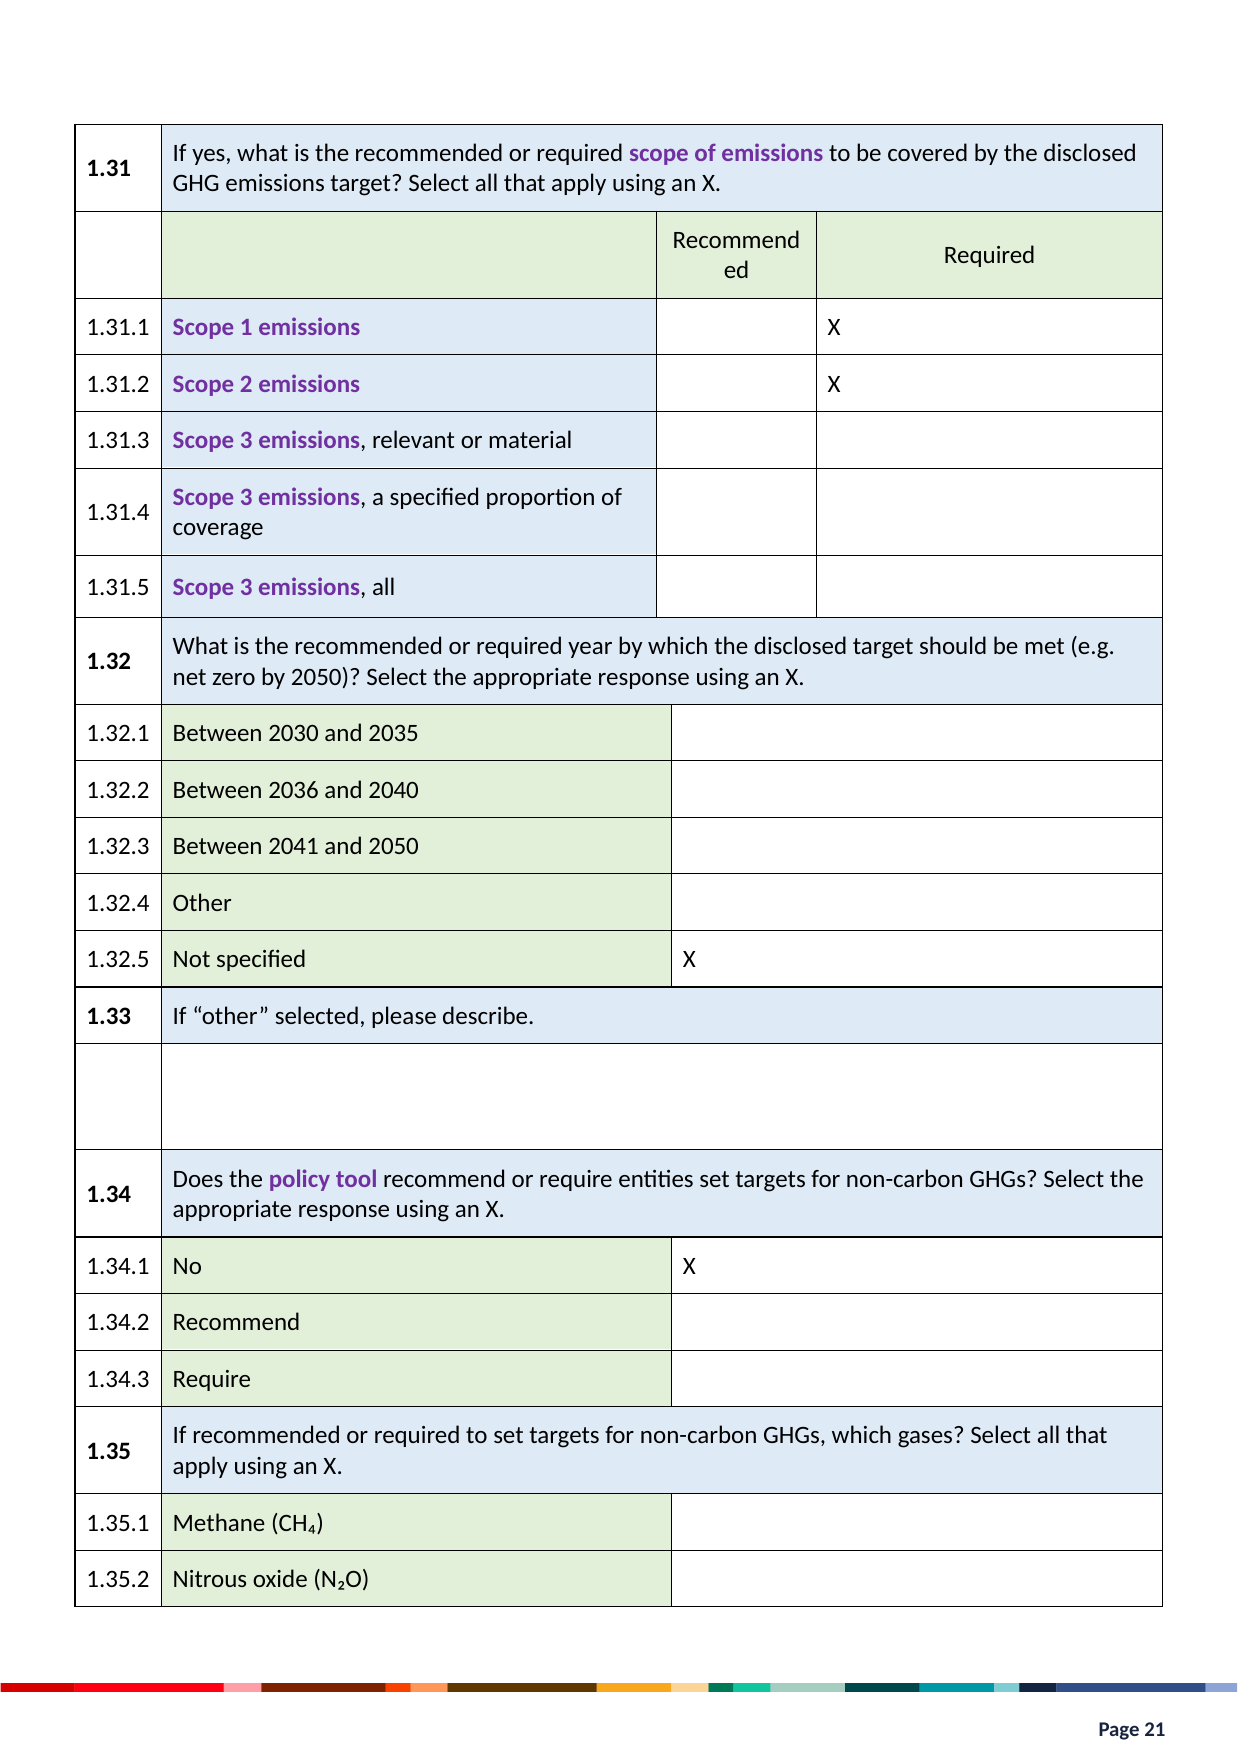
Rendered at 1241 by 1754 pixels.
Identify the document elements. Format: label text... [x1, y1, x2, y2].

table_cell [162, 1044, 1162, 1149]
table_cell 1.35.2 [76, 1551, 161, 1606]
table_cell Between 2030 and 2035 [162, 705, 671, 760]
table_cell [76, 212, 161, 298]
table_cell Required [817, 212, 1162, 298]
table_cell [817, 469, 1162, 554]
table_cell If yes, what is the recommended or required scope of emissions to be covered by the disclosed GHG emissions target? Select all that apply using an X. [162, 125, 1162, 211]
table_cell 1.32.5 [76, 931, 161, 986]
table_cell Nitrous oxide (N₂O) [162, 1551, 671, 1606]
table_cell [657, 469, 816, 554]
table_cell [672, 874, 1162, 930]
table_cell What is the recommended or required year by which the disclosed target should be met (e.g. net zero by 2050)? Select the appropriate response using an X. [162, 618, 1162, 704]
table_cell X [817, 299, 1162, 354]
table_cell Between 2036 and 2040 [162, 761, 671, 817]
table_cell 1.32.3 [76, 818, 161, 873]
table_cell [162, 212, 656, 298]
table_cell 1.31 [76, 125, 161, 211]
table_cell 1.32.2 [76, 761, 161, 817]
table_cell 1.32 [76, 618, 161, 704]
table_cell [672, 1294, 1162, 1349]
table_cell X [817, 355, 1162, 411]
table_cell X [672, 931, 1162, 986]
table_cell If recommended or required to set targets for non-carbon GHGs, which gases? Select all that apply using an X. [162, 1407, 1162, 1493]
table_cell 1.35 [76, 1407, 161, 1493]
table_cell No [162, 1238, 671, 1293]
table_cell 1.34.1 [76, 1238, 161, 1293]
table_cell If “other” selected, please describe. [162, 988, 1162, 1043]
table_cell [672, 1551, 1162, 1606]
table_cell [817, 556, 1162, 617]
table_cell 1.35.1 [76, 1494, 161, 1550]
table_cell [657, 355, 816, 411]
table_cell Other [162, 874, 671, 930]
table_cell Scope 1 emissions [162, 299, 656, 354]
table_cell [817, 412, 1162, 467]
table_cell 1.31.3 [76, 412, 161, 467]
table_cell [657, 299, 816, 354]
table_cell [672, 761, 1162, 817]
table_cell X [672, 1238, 1162, 1293]
table_cell 1.31.4 [76, 469, 161, 554]
table_cell [76, 1044, 161, 1149]
table_cell Not specified [162, 931, 671, 986]
table_cell [672, 705, 1162, 760]
table_cell [672, 818, 1162, 873]
table_cell Recommend [162, 1294, 671, 1349]
table_cell Scope 2 emissions [162, 355, 656, 411]
table_cell [672, 1494, 1162, 1550]
table_cell Require [162, 1351, 671, 1406]
table_cell 1.32.1 [76, 705, 161, 760]
table_cell Scope 3 emissions, all [162, 556, 656, 617]
table_cell Scope 3 emissions, relevant or material [162, 412, 656, 467]
table_cell 1.31.2 [76, 355, 161, 411]
table_cell 1.31.1 [76, 299, 161, 354]
table_cell 1.34 [76, 1150, 161, 1236]
table_cell [672, 1351, 1162, 1406]
table_cell 1.32.4 [76, 874, 161, 930]
table_cell 1.34.2 [76, 1294, 161, 1349]
table_cell Recommended [657, 212, 816, 298]
table_cell 1.34.3 [76, 1351, 161, 1406]
table_cell Methane (CH₄) [162, 1494, 671, 1550]
table_cell [657, 556, 816, 617]
table_cell Between 2041 and 2050 [162, 818, 671, 873]
table_cell [657, 412, 816, 467]
table_cell Does the policy tool recommend or require entities set targets for non-carbon GHGs? Select the appropriate response using an X. [162, 1150, 1162, 1236]
table_cell Scope 3 emissions, a specified proportion of coverage [162, 469, 656, 554]
picture [0, 1683, 1236, 1692]
table_cell 1.33 [76, 988, 161, 1043]
table_cell 1.31.5 [76, 556, 161, 617]
